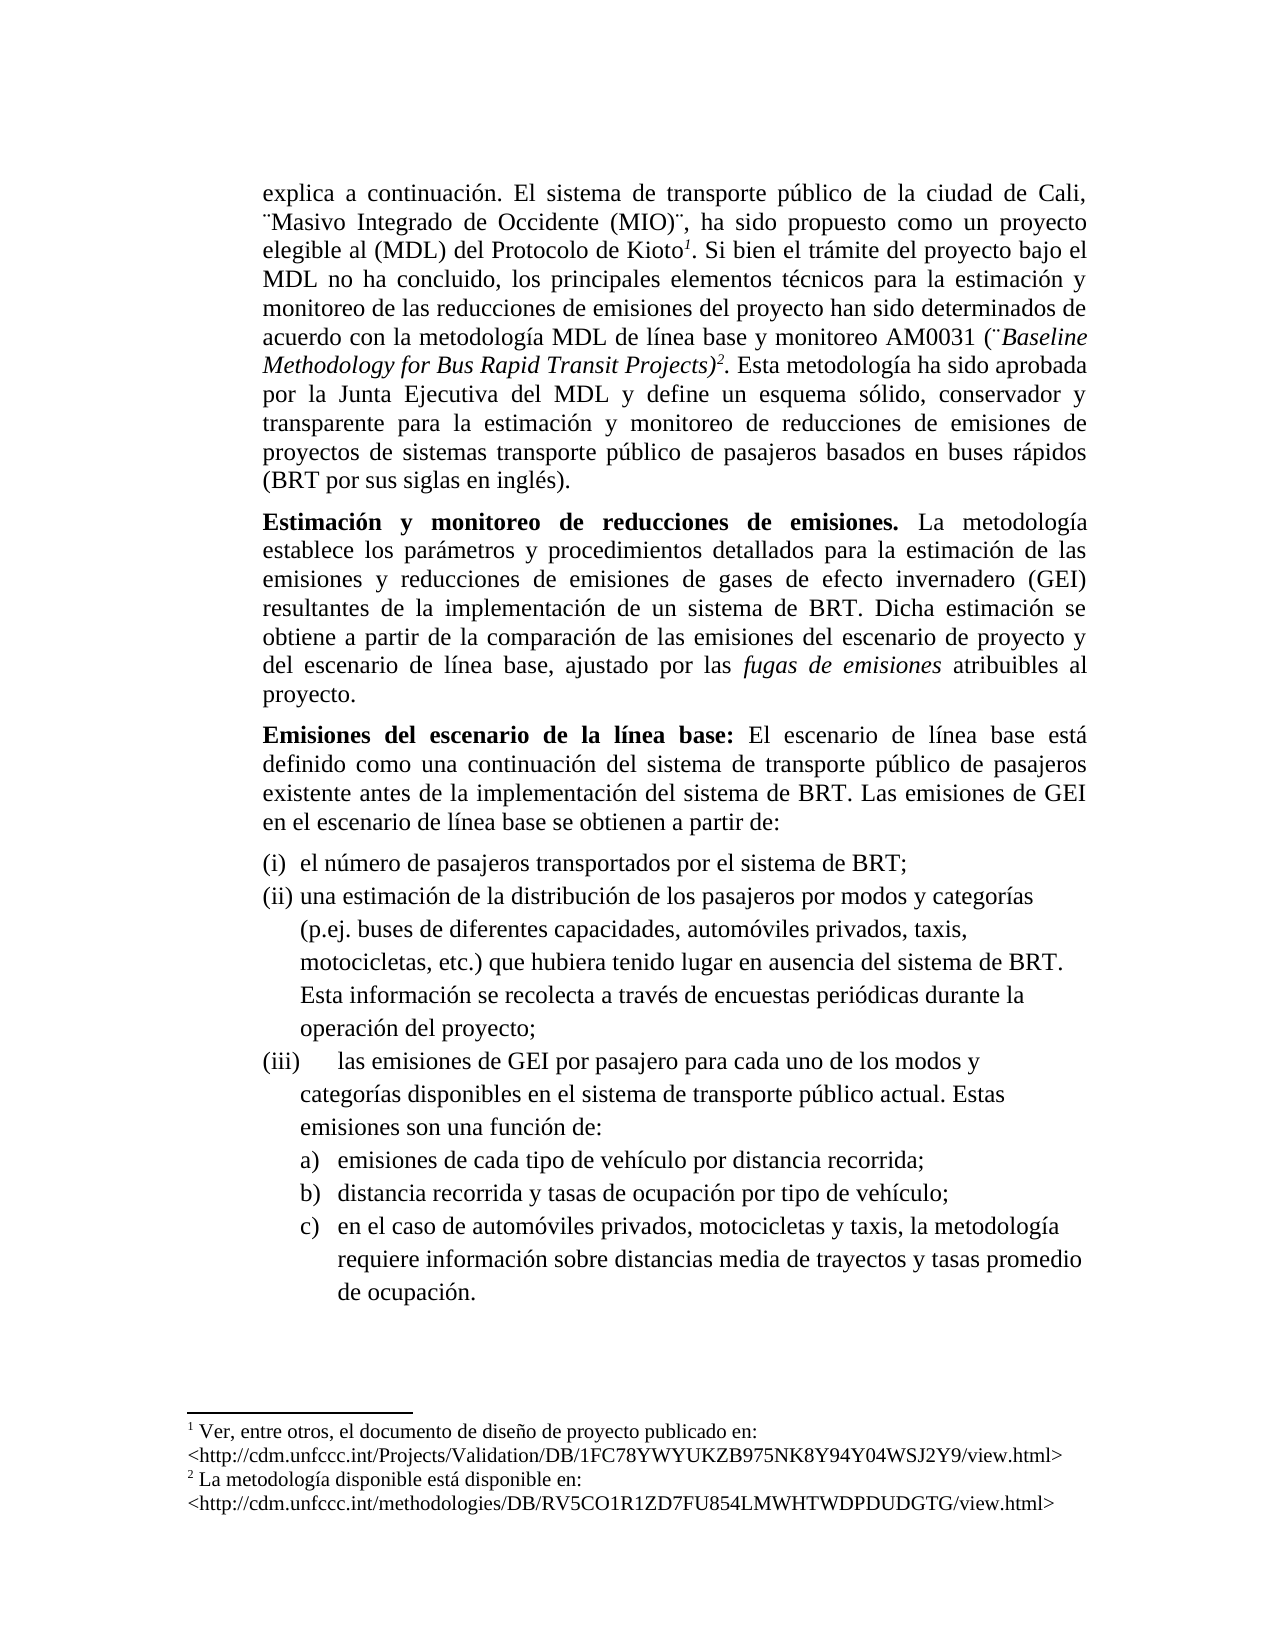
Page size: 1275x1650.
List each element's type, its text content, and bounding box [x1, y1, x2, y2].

list distancia recorrida y tasas de ocupación por tipo de vehículo; [300, 1178, 1087, 1207]
list en el caso de automóviles privados, motocicletas y taxis, la metodología requiere información sobre distancias media de trayectos y tasas promedio de ocupación. [300, 1211, 1087, 1306]
list Estimación y monitoreo de reducciones de emisiones. La metodología establece los parámetros y procedimientos detallados para la estimación de las emisiones y reducciones de emisiones de gases de efecto invernadero (GEI) resultantes de la implementación de un sistema de BRT. Dicha estimación se obtiene a partir de la comparación de las emisiones del escenario de proyecto y del escenario de línea base, ajustado por las fugas de emisiones atribuibles al proyecto. [262, 507, 1087, 708]
list una estimación de la distribución de los pasajeros por modos y categorías (p.ej. buses de diferentes capacidades, automóviles privados, taxis, motocicletas, etc.) que hubiera tenido lugar en ausencia del sistema de BRT. Esta información se recolecta a través de encuestas periódicas durante la operación del proyecto; [262, 881, 1087, 1042]
list Emisiones del escenario de la línea base: El escenario de línea base está definido como una continuación del sistema de transporte público de pasajeros existente antes de la implementación del sistema de BRT. Las emisiones de GEI en el escenario de línea base se obtienen a partir de: [262, 721, 1087, 836]
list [262, 178, 1087, 494]
list emisiones de cada tipo de vehículo por distancia recorrida; [300, 1145, 1087, 1174]
list las emisiones de GEI por pasajero para cada uno de los modos y categorías disponibles en el sistema de transporte público actual. Estas emisiones son una función de: [262, 1046, 1087, 1141]
list el número de pasajeros transportados por el sistema de BRT; [262, 848, 1087, 877]
